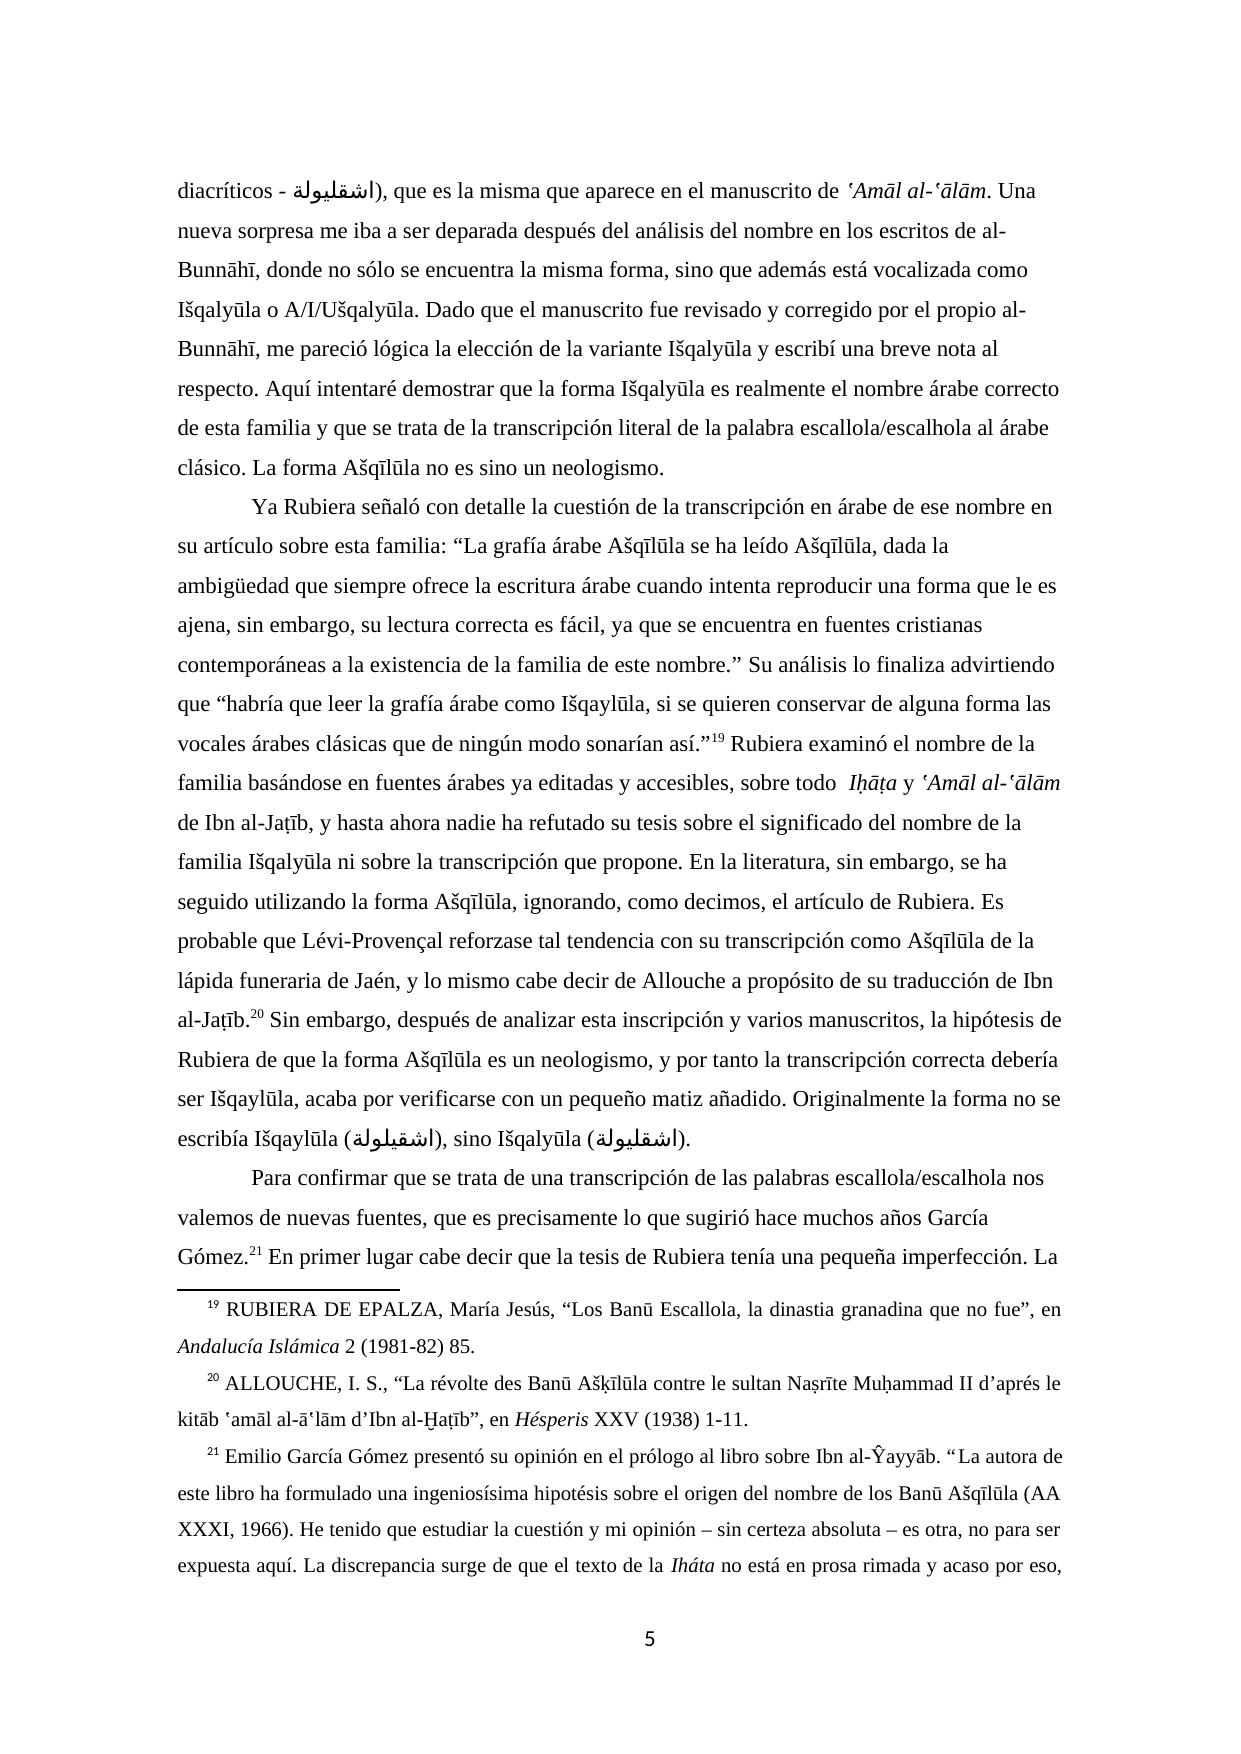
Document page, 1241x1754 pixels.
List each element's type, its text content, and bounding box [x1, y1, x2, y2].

text Este inesperado problema con la transcripción del nombre de la familia en cuestión surgió mientras preparaba un estudio sobre varios folios inéditos de un manuscrito del segundo volumen de la crónica de Ibn al- Jaṭīb ‛Amāl al-ā‛lām. En él, el nombre de la familia aparece principalmente bajo la forma en que lām precede a yā. Asimismo, teniendo en cuenta que el copista de tal manuscrito lo menciona así hasta en dos lugares, persistiendo en el uso de esta forma o de sus derivaciones, me planteé la pregunta de cómo debía ser realmente transcrito el nombre (de si se trataba de un error o de si se podía averiguar cuál de las dos formas es la correcta). Tenía entonces a mi disposición Les Inscriptions Arabes d’Espagne de Lévi-Provençal, una de las cuales pertenece a un miembro de esta familia, así como mi copia personal del manuscrito 1653 del Monasterio San Lorenzo de El Escorial que contiene la obra de al-Bunnāhī al-Iklīl fī tafḍīl al-najīl. Después de un minucioso examen de la reproducción de la inscripción en la lápida funeraria, que Lévi-Provençal transcribió como Ašqīlūla, encontré para mi asombro la forma – Alif - šīn – qāf – lām – yā – wāw – lām – tā marbūta (sin puntos diacríticos - اشقليولة), que es la misma que aparece en el manuscrito de ‛Amāl al-‛ālām. Una nueva sorpresa me iba a ser deparada después del análisis del nombre en los escritos de al- Bunnāhī, donde no sólo se encuentra la misma forma, sino que además está vocalizada como Išqalyūla o A/I/Ušqalyūla. Dado que el manuscrito fue revisado y corregido por el propio al-Bunnāhī, me pareció lógica la elección de la variante Išqalyūla y escribí una breve nota al respecto. Aquí intentaré demostrar que la forma Išqalyūla es realmente el nombre árabe correcto de esta familia y que se trata de la transcripción literal de la palabra escallola/escalhola al árabe clásico. La forma Ašqīlūla no es sino un neologismo. [177, 177, 1063, 480]
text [177, 1164, 1063, 1269]
text Ya Rubiera señaló con detalle la cuestión de la transcripción en árabe de ese nombre en su artículo sobre esta familia: “La grafía árabe Ašqīlūla se ha leído Ašqīlūla, dada la ambigüedad que siempre ofrece la escritura árabe cuando intenta reproducir una forma que le es ajena, sin embargo, su lectura correcta es fácil, ya que se encuentra en fuentes cristianas contemporáneas a la existencia de la familia de este nombre.” Su análisis lo finaliza advirtiendo que “habría que leer la grafía árabe como Išqaylūla, si se quieren conservar de alguna forma las vocales árabes clásicas que de ningún modo sonarían así.” Rubiera examinó el nombre de la familia basándose en fuentes árabes ya editadas y accesibles, sobre todo Iḥāṭa y ‛Amāl al-‛ālām de Ibn al-Jaṭīb, y hasta ahora nadie ha refutado su tesis sobre el significado del nombre de la familia Išqalyūla ni sobre la transcripción que propone. En la literatura, sin embargo, se ha seguido utilizando la forma Ašqīlūla, ignorando, como decimos, el artículo de Rubiera. Es probable que Lévi-Provençal reforzase tal tendencia con su transcripción como Ašqīlūla de la lápida funeraria de Jaén, y lo mismo cabe decir de Allouche a propósito de su traducción de Ibn al-Jaṭīb. Sin embargo, después de analizar esta inscripción y varios manuscritos, la hipótesis de Rubiera de que la forma Ašqīlūla es un neologismo, y por tanto la transcripción correcta debería ser Išqaylūla, acaba por verificarse con un pequeño matiz añadido. Originalmente la forma no se escribía Išqaylūla (اشقيلولة), sino Išqalyūla (اشقليولة). [177, 493, 1063, 1151]
